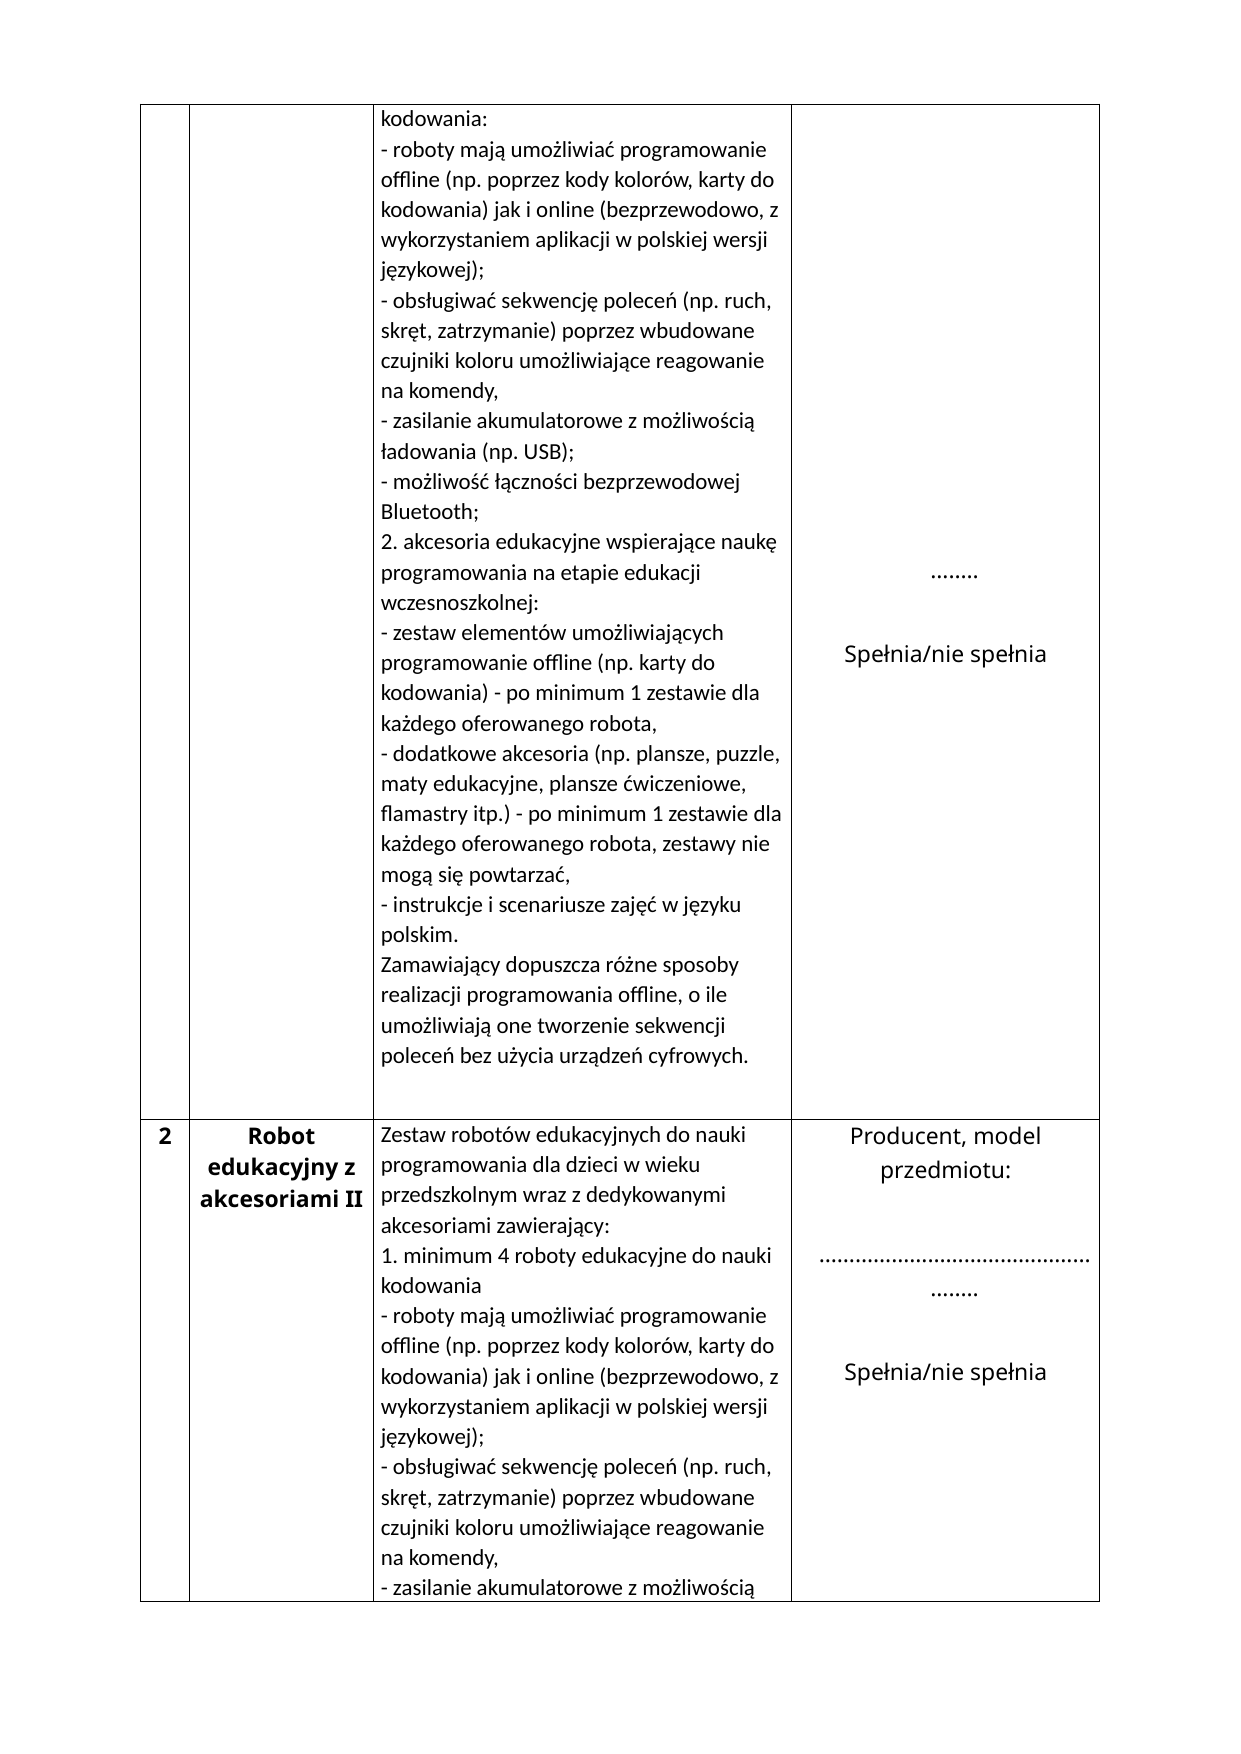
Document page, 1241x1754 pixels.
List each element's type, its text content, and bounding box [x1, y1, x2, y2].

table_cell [190, 1120, 373, 1601]
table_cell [190, 105, 373, 1119]
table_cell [792, 105, 1099, 1119]
table_cell 2 [141, 1120, 189, 1601]
table_cell 1 [141, 105, 189, 1119]
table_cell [374, 1120, 791, 1601]
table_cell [792, 1120, 1099, 1601]
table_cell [374, 105, 791, 1119]
